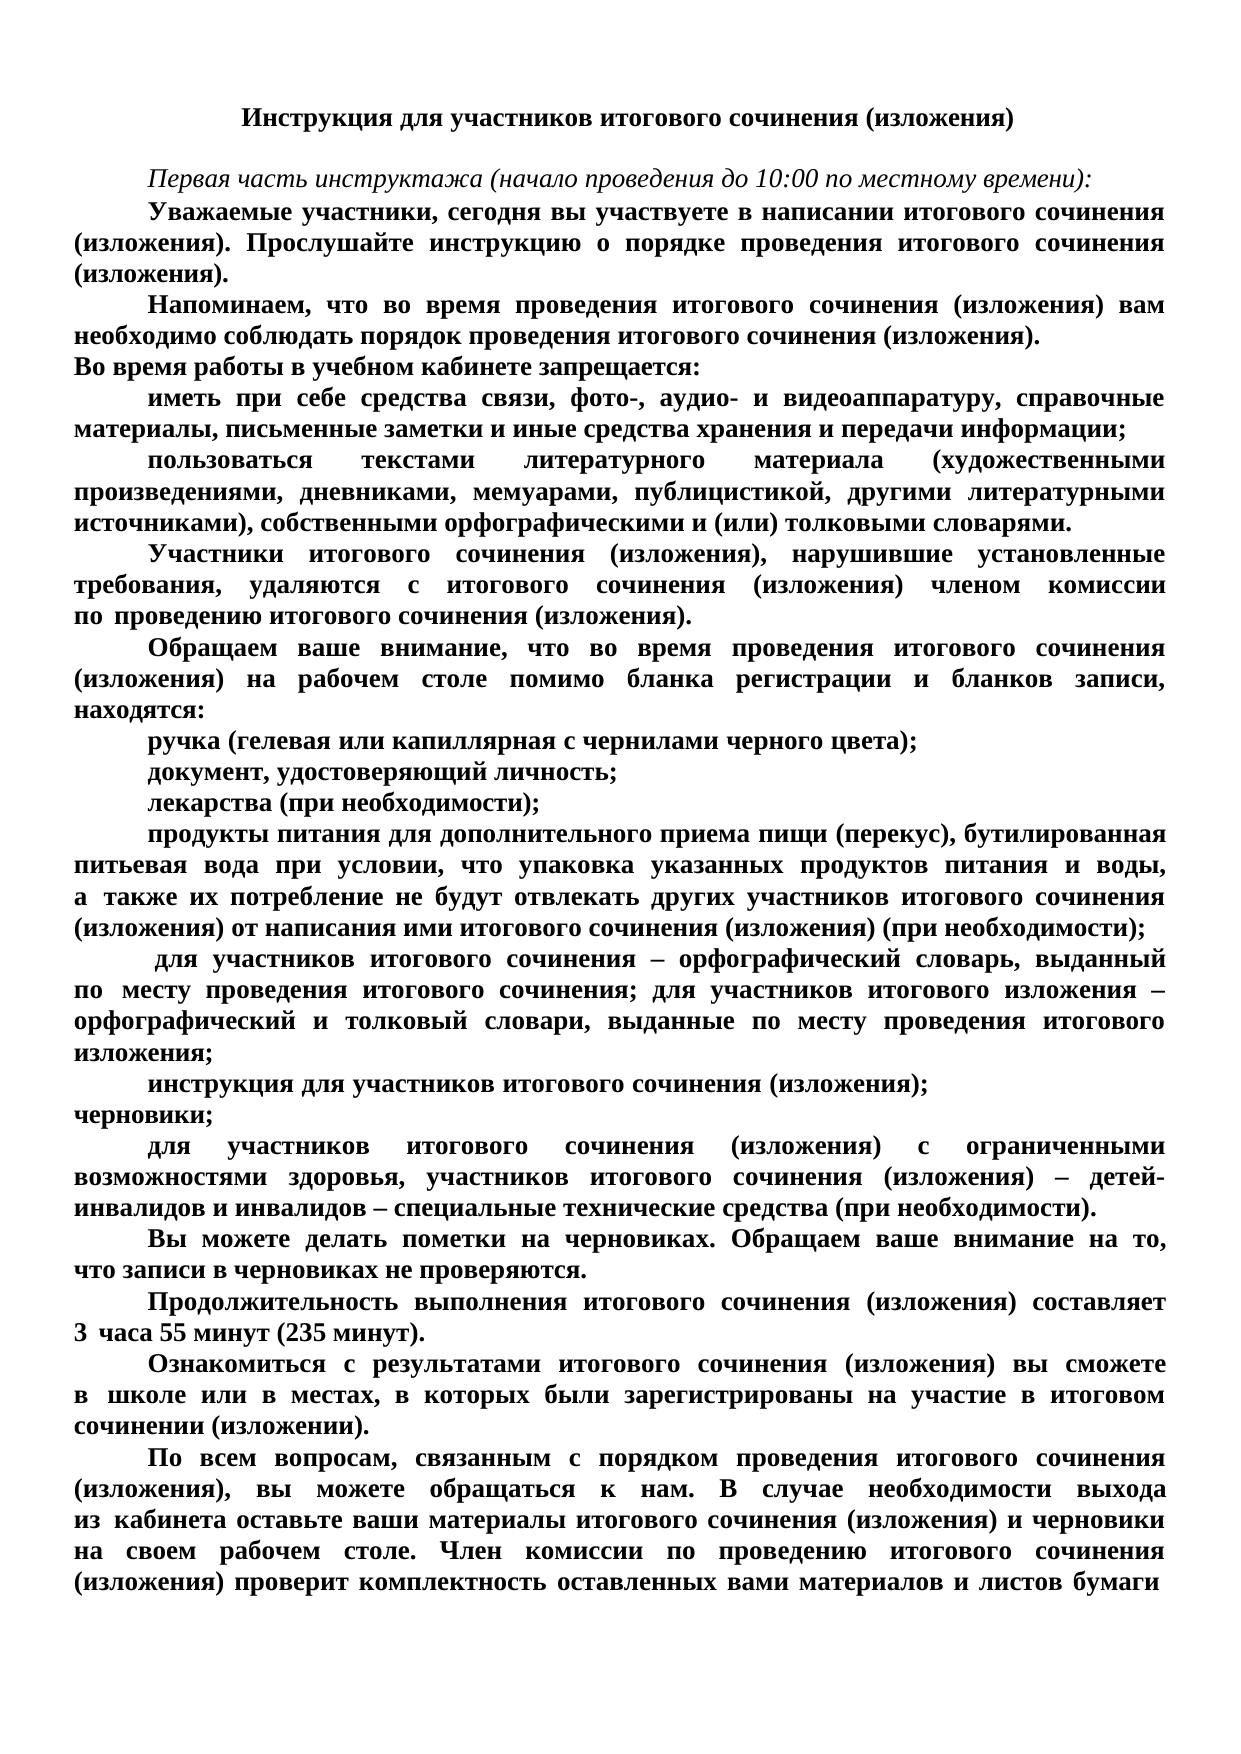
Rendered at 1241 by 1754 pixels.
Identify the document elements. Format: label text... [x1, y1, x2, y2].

text Напоминаем, что во время проведения итогового сочинения (изложения) вам необходимо соблюдать порядок проведения итогового сочинения (изложения). [74, 288, 1167, 350]
text Продолжительность выполнения итогового сочинения (изложения) составляет 3 часа 55 минут (235 минут). [74, 1285, 1166, 1347]
text инструкция для участников итогового сочинения (изложения); черновики; [74, 1067, 929, 1129]
text По всем вопросам, связанным с порядком проведения итогового сочинения (изложения), вы можете обращаться к нам. В случае необходимости выхода из кабинета оставьте ваши материалы итогового сочинения (изложения) и черновики на своем рабочем столе. Член комиссии по проведению итогового сочинения (изложения) проверит комплектность оставленных вами материалов и листов бумаги [74, 1441, 1167, 1596]
text Обращаем ваше внимание, что во время проведения итогового сочинения (изложения) на рабочем столе помимо бланка регистрации и бланков записи, находятся: [74, 631, 1166, 724]
text иметь при себе средства связи, фото-, аудио- и видеоаппаратуру, справочные материалы, письменные заметки и иные средства хранения и передачи информации; [74, 381, 1166, 444]
text Ознакомиться с результатами итогового сочинения (изложения) вы сможете в школе или в местах, в которых были зарегистрированы на участие в итоговом сочинении (изложении). [74, 1347, 1166, 1441]
text для участников итогового сочинения – орфографический словарь, выданный по месту проведения итогового сочинения; для участников итогового изложения – орфографический и толковый словари, выданные по месту проведения итогового изложения; [74, 942, 1166, 1067]
text Первая часть инструктажа (начало проведения до 10:00 по местному времени): [74, 163, 1181, 194]
subtitle Инструкция для участников итогового сочинения (изложения) [74, 101, 1181, 132]
text продукты питания для дополнительного приема пищи (перекус), бутилированная питьевая вода при условии, что упаковка указанных продуктов питания и воды, а также их потребление не будут отвлекать других участников итогового сочинения (изложения) от написания ими итогового сочинения (изложения) (при необходимости); [74, 817, 1167, 942]
text ручка (гелевая или капиллярная с чернилами черного цвета); документ, удостоверяющий личность; [147, 724, 918, 786]
text Уважаемые участники, сегодня вы участвуете в написании итогового сочинения (изложения). Прослушайте инструкцию о порядке проведения итогового сочинения (изложения). [74, 194, 1166, 288]
text Вы можете делать пометки на черновиках. Обращаем ваше внимание на то, что записи в черновиках не проверяются. [74, 1222, 1167, 1285]
text Участники итогового сочинения (изложения), нарушившие установленные требования, удаляются с итогового сочинения (изложения) членом комиссии по проведению итогового сочинения (изложения). [74, 537, 1166, 631]
text пользоваться текстами литературного материала (художественными произведениями, дневниками, мемуарами, публицистикой, другими литературными источниками), собственными орфографическими и (или) толковыми словарями. [74, 444, 1166, 537]
text лекарства (при необходимости); [74, 786, 1181, 817]
text для участников итогового сочинения (изложения) с ограниченными возможностями здоровья, участников итогового сочинения (изложения) – детей-инвалидов и инвалидов – специальные технические средства (при необходимости). [74, 1129, 1166, 1222]
text Во время работы в учебном кабинете запрещается: [74, 350, 1181, 381]
